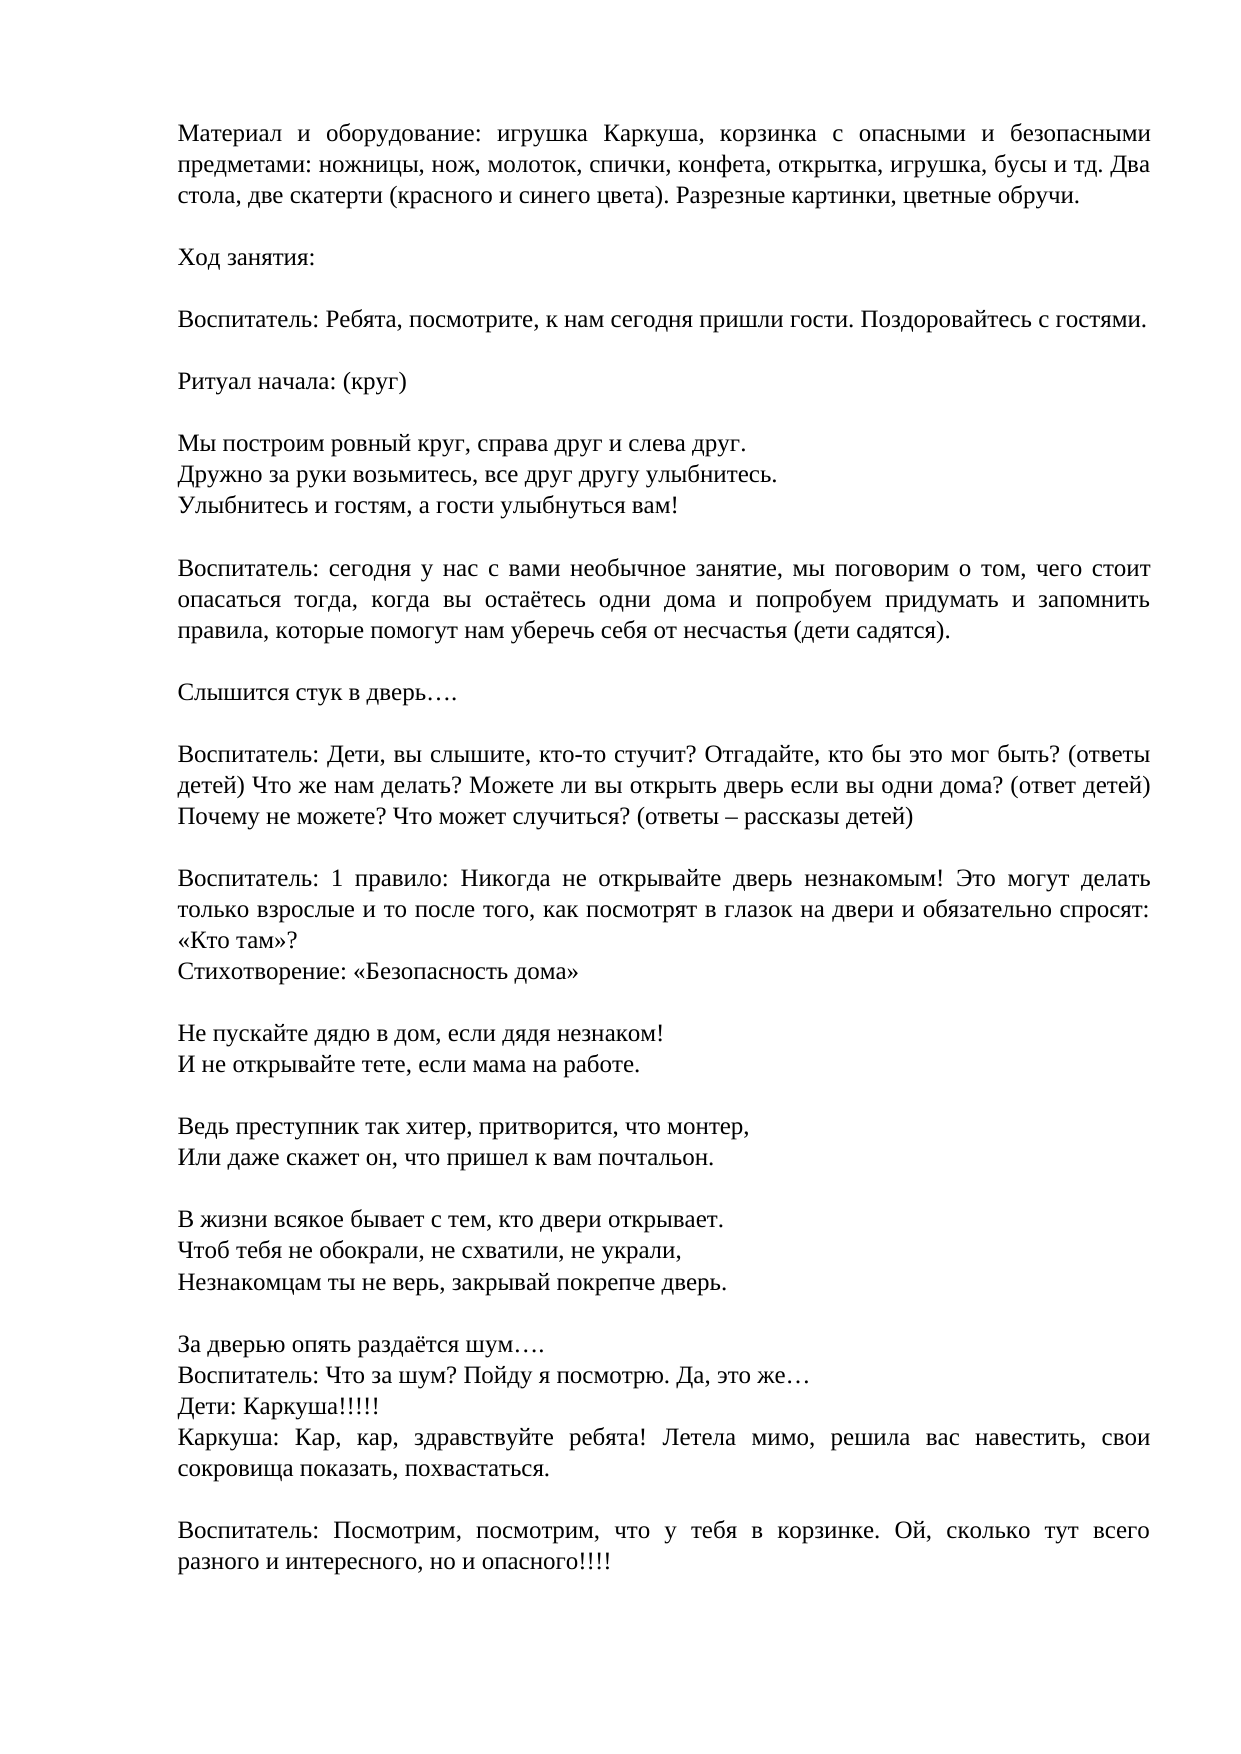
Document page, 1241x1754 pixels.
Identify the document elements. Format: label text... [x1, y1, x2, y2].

text Материал и оборудование: игрушка Каркуша, корзинка с опасными и безопасными предметами: ножницы, нож, молоток, спички, конфета, открытка, игрушка, бусы и тд. Два стола, две скатерти (красного и синего цвета). Разрезные картинки, цветные обручи. [177, 118, 1152, 209]
text Ритуал начала: (круг) [177, 366, 1152, 395]
text Слышится стук в дверь…. [177, 677, 1152, 706]
text Ход занятия: [177, 242, 1152, 271]
text Ведь преступник так хитер, притворится, что монтер, [177, 1111, 1152, 1140]
text Воспитатель: сегодня у нас с вами необычное занятие, мы поговорим о том, чего стоит опасаться тогда, когда вы остаётесь одни дома и попробуем придумать и запомнить правила, которые помогут нам уберечь себя от несчастья (дети садятся). [177, 553, 1152, 643]
text Воспитатель: Посмотрим, посмотрим, что у тебя в корзинке. Ой, сколько тут всего разного и интересного, но и опасного!!!! [177, 1515, 1152, 1575]
text Улыбнитесь и гостям, а гости улыбнуться вам! [177, 491, 1152, 519]
text Дети: Каркуша!!!!! [177, 1391, 1152, 1419]
text Воспитатель: 1 правило: Никогда не открывайте дверь незнакомым! Это могут делать только взрослые и то после того, как посмотрят в глазок на двери и обязательно спросят: «Кто там»? [177, 863, 1152, 954]
text Чтоб тебя не обокрали, не схватили, не украли, [177, 1236, 1152, 1264]
text Воспитатель: Дети, вы слышите, кто-то стучит? Отгадайте, кто бы это мог быть? (ответы детей) Что же нам делать? Можете ли вы открыть дверь если вы одни дома? (ответ детей) Почему не можете? Что может случиться? (ответы – рассказы детей) [177, 739, 1152, 830]
text Незнакомцам ты не верь, закрывай покрепче дверь. [177, 1267, 1152, 1295]
text За дверью опять раздаётся шум…. [177, 1329, 1152, 1357]
text Воспитатель: Что за шум? Пойду я посмотрю. Да, это же… [177, 1360, 1152, 1388]
text Не пускайте дядю в дом, если дядя незнаком! [177, 1018, 1152, 1047]
text Стихотворение: «Безопасность дома» [177, 956, 1152, 985]
text И не открывайте тете, если мама на работе. [177, 1049, 1152, 1078]
text Каркуша: Кар, кар, здравствуйте ребята! Летела мимо, решила вас навестить, свои сокровища показать, похвастаться. [177, 1422, 1152, 1482]
text В жизни всякое бывает с тем, кто двери открывает. [177, 1204, 1152, 1233]
text Мы построим ровный круг, справа друг и слева друг. [177, 428, 1152, 457]
text Воспитатель: Ребята, посмотрите, к нам сегодня пришли гости. Поздоровайтесь с гостями. [177, 304, 1152, 333]
text Или даже скажет он, что пришел к вам почтальон. [177, 1142, 1152, 1171]
text Дружно за руки возьмитесь, все друг другу улыбнитесь. [177, 459, 1152, 488]
